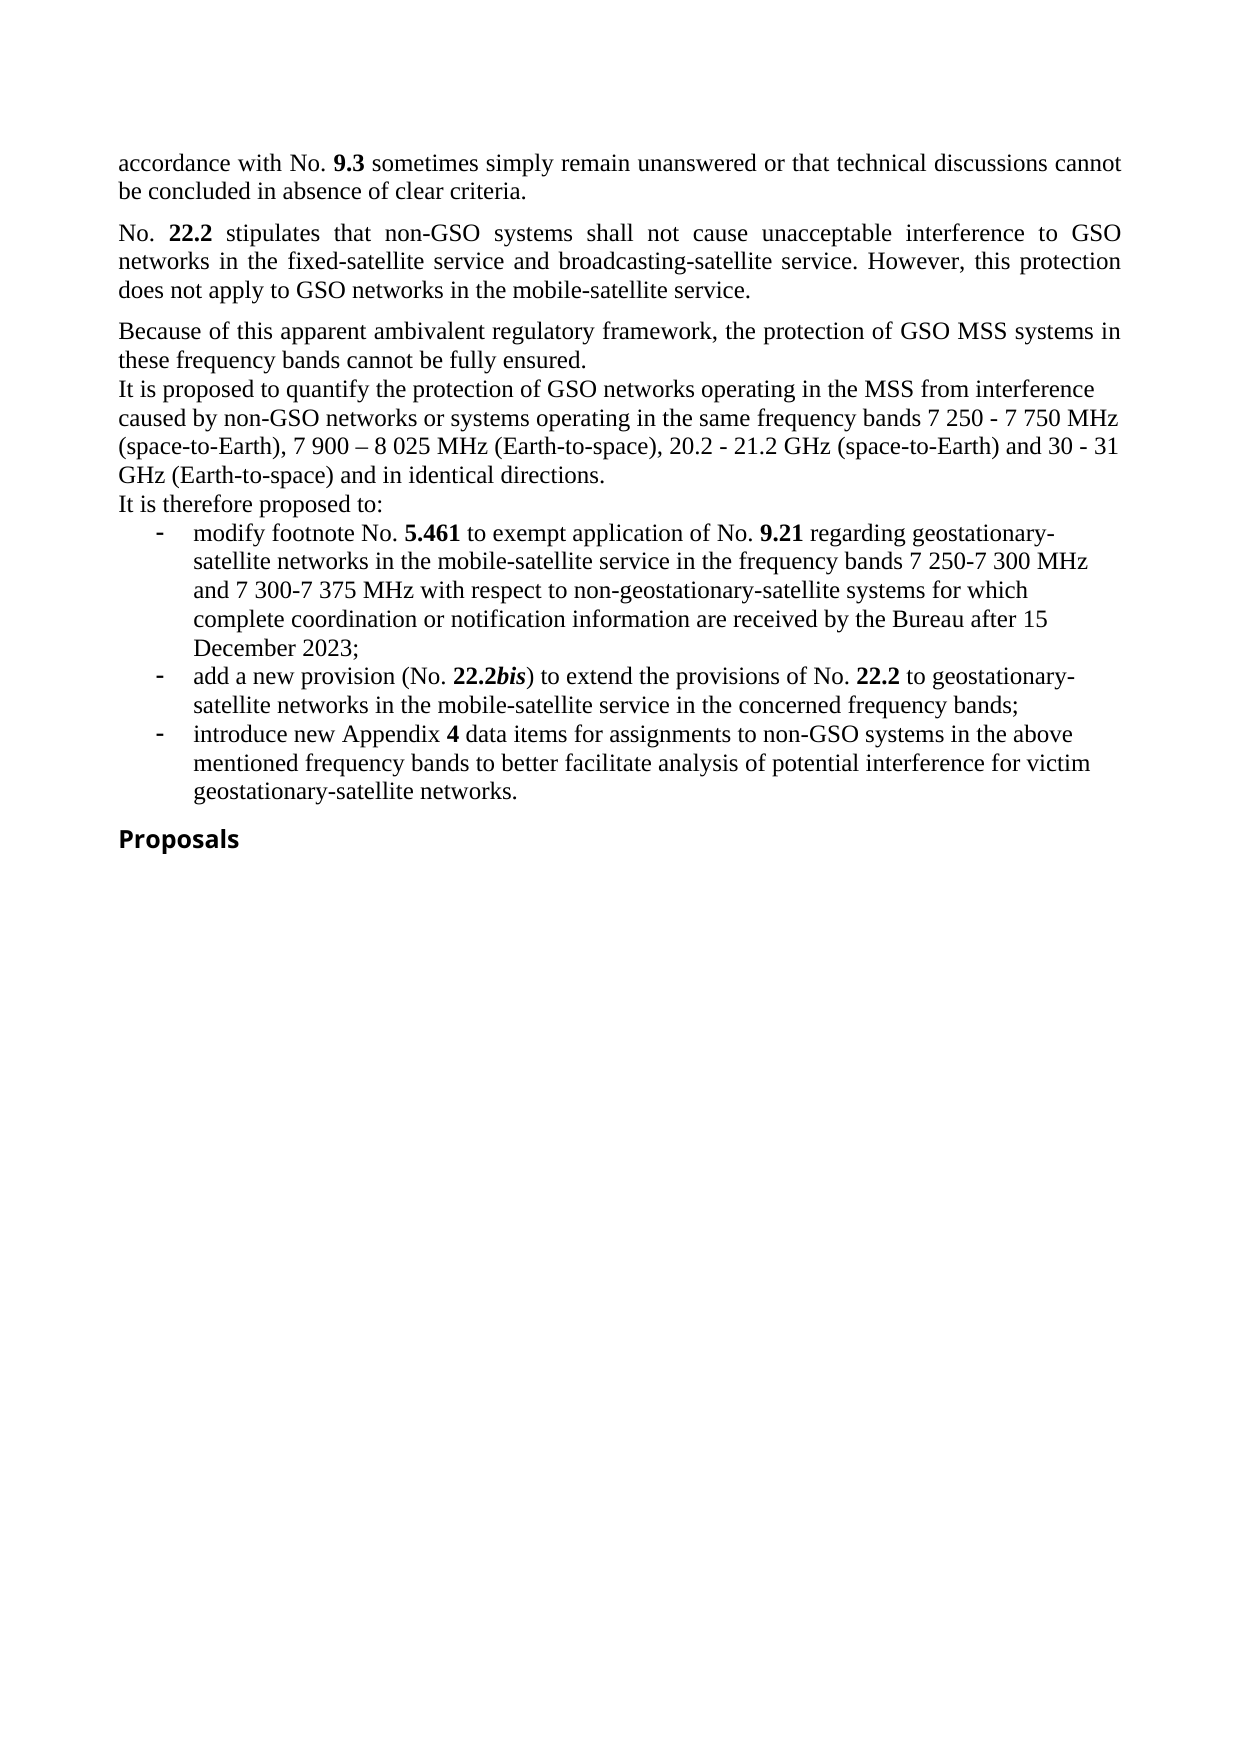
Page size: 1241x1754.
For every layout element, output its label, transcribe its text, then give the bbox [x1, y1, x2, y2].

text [118, 148, 1122, 205]
text It is therefore proposed to: [118, 489, 1122, 518]
list modify footnote No. 5.461 to exempt application of No. 9.21 regarding geostationary-satellite networks in the mobile-satellite service in the frequency bands 7 250-7 300 MHz and 7 300-7 375 MHz with respect to non-geostationary-satellite systems for which complete coordination or notification information are received by the Bureau after 15 December 2023; [156, 518, 1122, 661]
text It is proposed to quantify the protection of GSO networks operating in the MSS from interference caused by non-GSO networks or systems operating in the same frequency bands 7 250 - 7 750 MHz (space-to-Earth), 7 900 – 8 025 MHz (Earth-to-space), 20.2 - 21.2 GHz (space-to-Earth) and 30 - 31 GHz (Earth-to-space) and in identical directions. [118, 374, 1122, 489]
text Because of this apparent ambivalent regulatory framework, the protection of GSO MSS systems in these frequency bands cannot be fully ensured. [118, 316, 1122, 374]
list introduce new Appendix 4 data items for assignments to non-GSO systems in the above mentioned frequency bands to better facilitate analysis of potential interference for victim geostationary-satellite networks. [156, 719, 1122, 805]
list add a new provision (No. 22.2bis) to extend the provisions of No. 22.2 to geostationary-satellite networks in the mobile-satellite service in the concerned frequency bands; [156, 661, 1122, 719]
text No. 22.2 stipulates that non-GSO systems shall not cause unacceptable interference to GSO networks in the fixed-satellite service and broadcasting-satellite service. However, this protection does not apply to GSO networks in the mobile-satellite service. [118, 218, 1122, 304]
subtitle Proposals [118, 822, 1122, 856]
